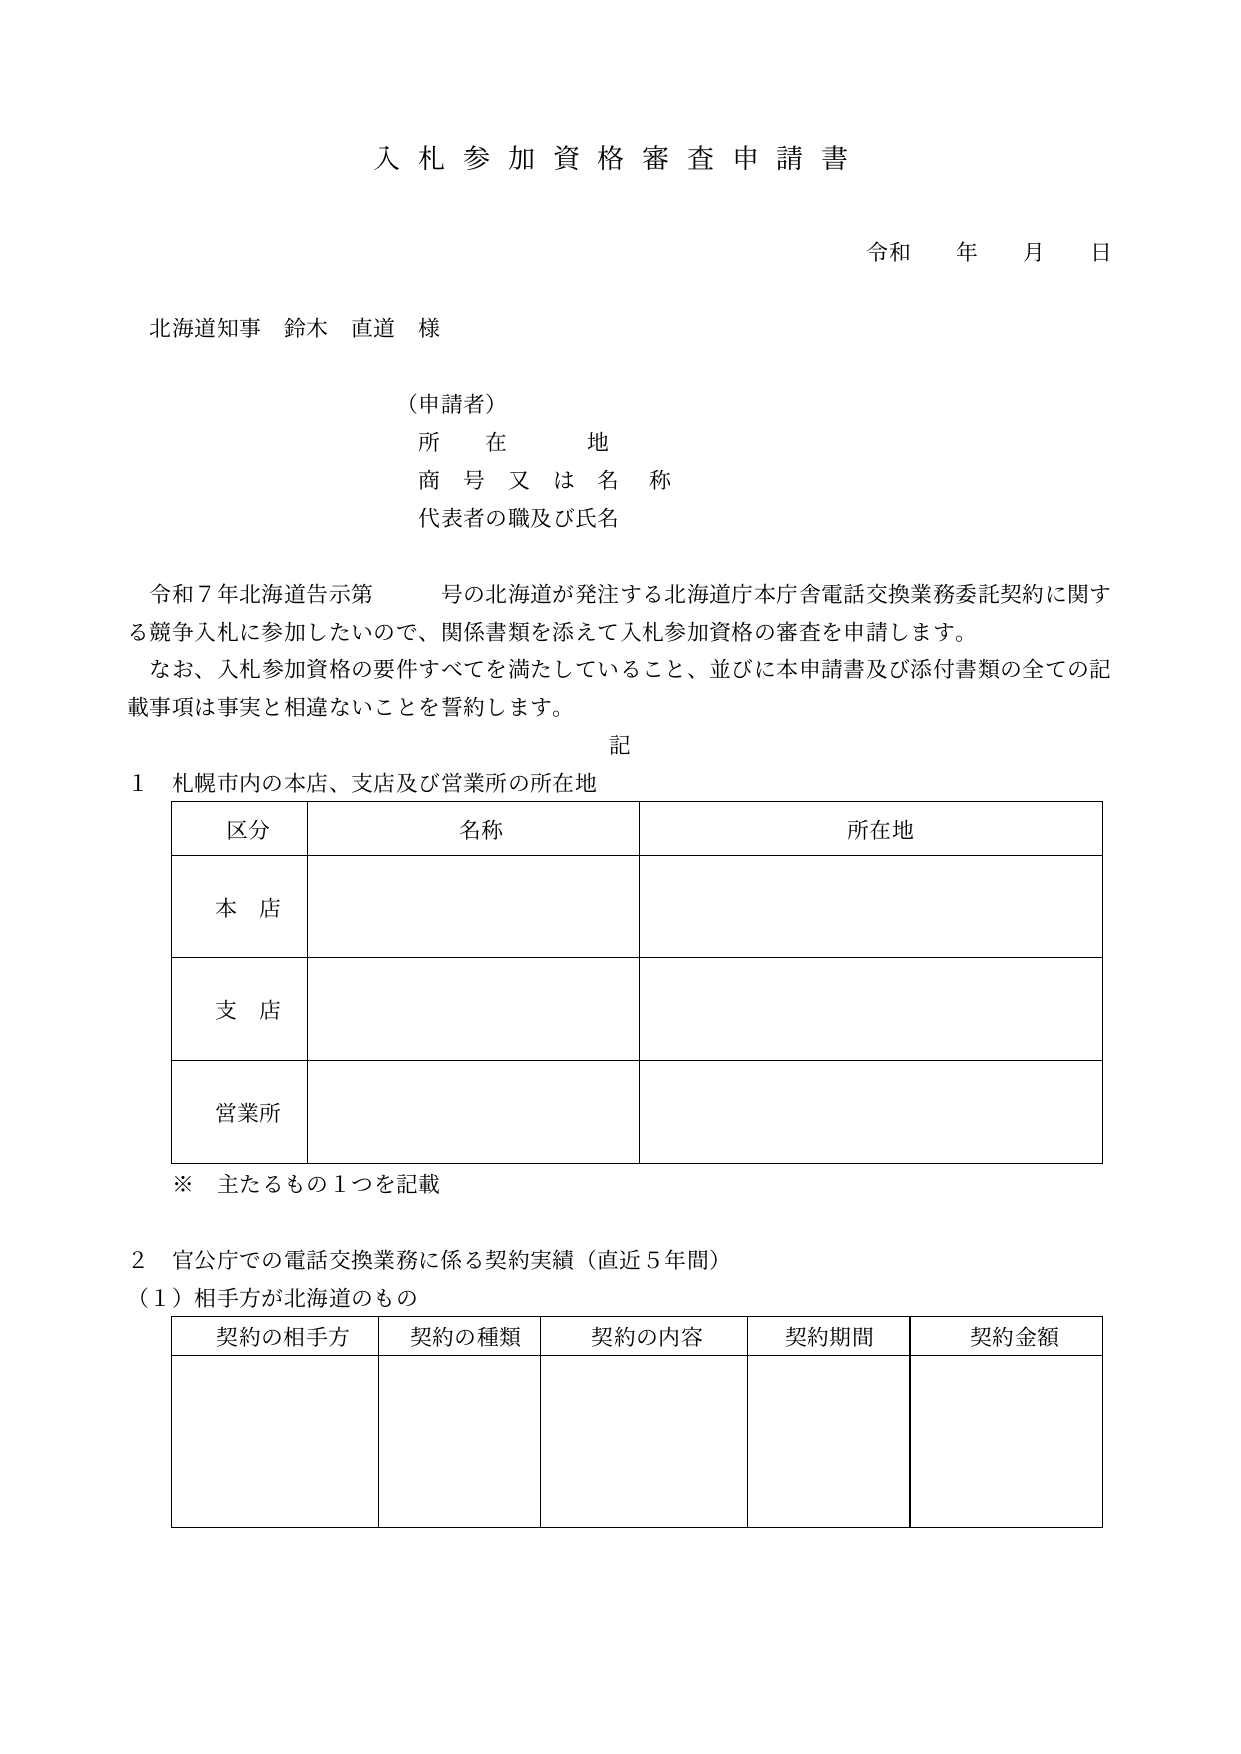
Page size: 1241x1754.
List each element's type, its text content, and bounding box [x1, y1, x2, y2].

text （申請者） [127, 384, 1113, 422]
table_cell 本 店 [172, 856, 307, 957]
table_header 契約金額 [911, 1317, 1102, 1355]
table_cell [308, 1061, 639, 1163]
table_cell [541, 1356, 747, 1527]
text 所在地 [127, 422, 1113, 460]
table_cell [379, 1356, 540, 1527]
text 記 [127, 725, 1113, 763]
table_header 名称 [308, 802, 639, 855]
table_cell [640, 856, 1102, 957]
text ※ 主たるもの１つを記載 [127, 1164, 1113, 1202]
table_cell [748, 1356, 909, 1527]
text 令和７年北海道告示第 号の北海道が発注する北海道庁本庁舎電話交換業務委託契約に関する競争入札に参加したいので、関係書類を添えて入札参加資格の審査を申請します。 [127, 574, 1113, 649]
table_cell [640, 958, 1102, 1059]
text 北海道知事 鈴木 直道 様 [127, 308, 1113, 346]
table_cell [172, 1356, 378, 1527]
table_header 所在地 [640, 802, 1102, 855]
text 令和 年 月 日 [127, 232, 1113, 270]
table_cell [308, 856, 639, 957]
text 入札参加資格審査申請書 [127, 119, 1113, 194]
table_header 契約期間 [748, 1317, 909, 1355]
table_cell 営業所 [172, 1061, 307, 1163]
text １ 札幌市内の本店、支店及び営業所の所在地 [127, 763, 1113, 801]
text なお、入札参加資格の要件すべてを満たしていること、並びに本申請書及び添付書類の全ての記載事項は事実と相違ないことを誓約します。 [127, 649, 1113, 725]
table_cell [911, 1356, 1102, 1527]
text 代表者の職及び氏名 [127, 498, 1113, 536]
table_header 区分 [172, 802, 307, 855]
text 商号又は名称 [127, 460, 1113, 498]
table_header 契約の種類 [379, 1317, 540, 1355]
table_header 契約の内容 [541, 1317, 747, 1355]
table_cell [640, 1061, 1102, 1163]
text （１）相手方が北海道のもの [127, 1278, 1113, 1316]
table_cell [308, 958, 639, 1059]
table_cell 支 店 [172, 958, 307, 1059]
text ２ 官公庁での電話交換業務に係る契約実績（直近５年間） [127, 1240, 1113, 1278]
table_header 契約の相手方 [172, 1317, 378, 1355]
